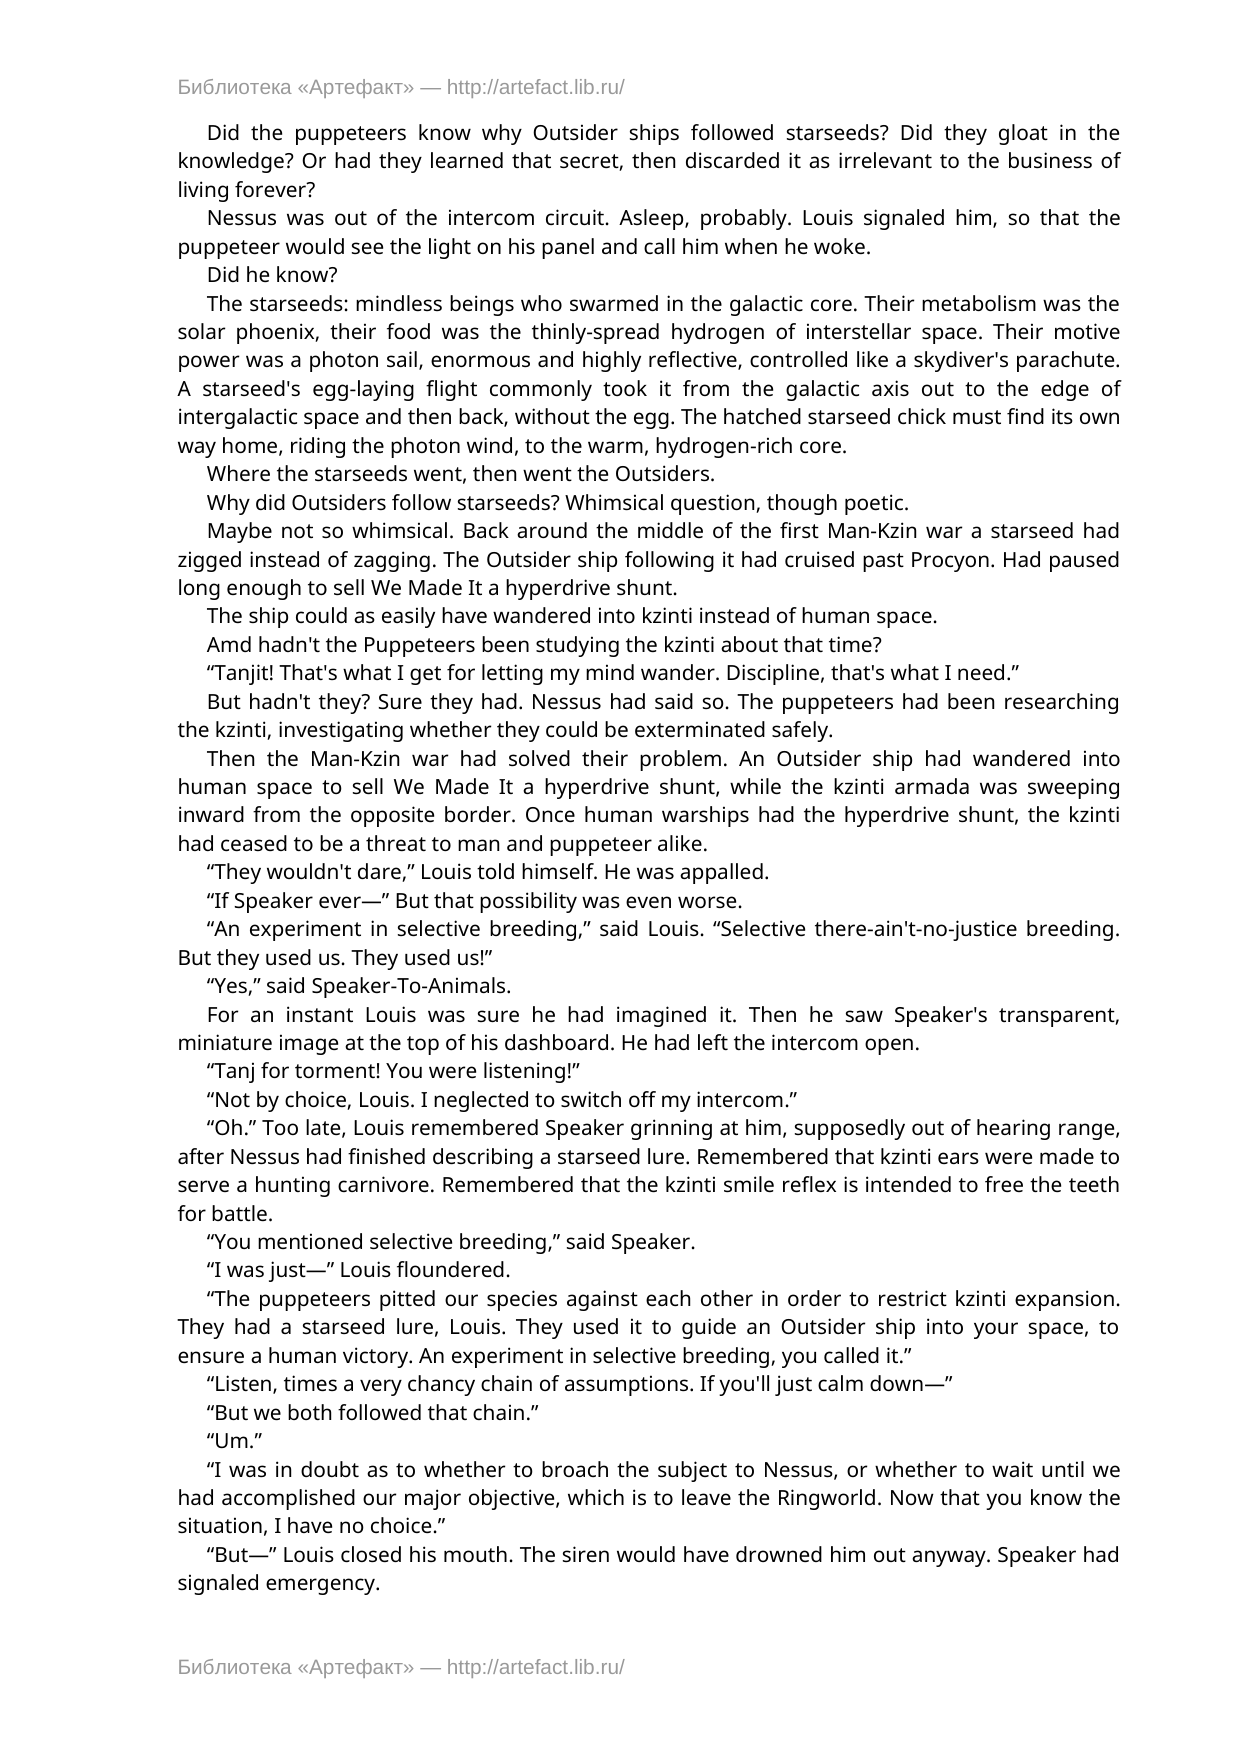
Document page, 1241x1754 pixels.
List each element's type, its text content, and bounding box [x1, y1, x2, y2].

text “An experiment in selective breeding,” said Louis. “Selective there-ain't-no-justice breeding. But they used us. They used us!” [177, 914, 1122, 971]
text “Oh.” Too late, Louis remembered Speaker grinning at him, supposedly out of hearing range, after Nessus had finished describing a starseed lure. Remembered that kzinti ears were made to serve a hunting carnivore. Remembered that the kzinti smile reflex is intended to free the teeth for battle. [177, 1113, 1122, 1227]
text “But we both followed that chain.” [177, 1398, 1122, 1426]
text “If Speaker ever—” But that possibility was even worse. [177, 886, 1122, 914]
text “Um.” [177, 1426, 1122, 1455]
text Then the Man-Kzin war had solved their problem. An Outsider ship had wandered into human space to sell We Made It a hyperdrive shunt, while the kzinti armada was sweeping inward from the opposite border. Once human warships had the hyperdrive shunt, the kzinti had ceased to be a threat to man and puppeteer alike. [177, 744, 1122, 857]
text “Listen, times a very chancy chain of assumptions. If you'll just calm down—” [177, 1369, 1122, 1398]
text Where the starseeds went, then went the Outsiders. [177, 459, 1122, 488]
text “I was in doubt as to whether to broach the subject to Nessus, or whether to wait until we had accomplished our major objective, which is to leave the Ringworld. Now that you know the situation, I have no choice.” [177, 1455, 1122, 1540]
text The starseeds: mindless beings who swarmed in the galactic core. Their metabolism was the solar phoenix, their food was the thinly-spread hydrogen of interstellar space. Their motive power was a photon sail, enormous and highly reflective, controlled like a skydiver's parachute. A starseed's egg-laying flight commonly took it from the galactic axis out to the edge of intergalactic space and then back, without the egg. The hatched starseed chick must find its own way home, riding the photon wind, to the warm, hydrogen-rich core. [177, 289, 1122, 459]
text “I was just—” Louis floundered. [177, 1256, 1122, 1284]
text “You mentioned selective breeding,” said Speaker. [177, 1227, 1122, 1256]
text The ship could as easily have wandered into kzinti instead of human space. [177, 602, 1122, 630]
text Did he know? [177, 260, 1122, 289]
text Amd hadn't the Puppeteers been studying the kzinti about that time? [177, 630, 1122, 658]
text Did the puppeteers know why Outsider ships followed starseeds? Did they gloat in the knowledge? Or had they learned that secret, then discarded it as irrelevant to the business of living forever? [177, 118, 1122, 203]
text “But—” Louis closed his mouth. The siren would have drowned him out anyway. Speaker had signaled emergency. [177, 1540, 1122, 1597]
text “Tanj for torment! You were listening!” [177, 1057, 1122, 1085]
text For an instant Louis was sure he had imagined it. Then he saw Speaker's transparent, miniature image at the top of his dashboard. He had left the intercom open. [177, 1000, 1122, 1057]
text “Yes,” said Speaker-To-Animals. [177, 971, 1122, 1000]
text “They wouldn't dare,” Louis told himself. He was appalled. [177, 857, 1122, 886]
text “The puppeteers pitted our species against each other in order to restrict kzinti expansion. They had a starseed lure, Louis. They used it to guide an Outsider ship into your space, to ensure a human victory. An experiment in selective breeding, you called it.” [177, 1284, 1122, 1369]
text Nessus was out of the intercom circuit. Asleep, probably. Louis signaled him, so that the puppeteer would see the light on his panel and call him when he woke. [177, 203, 1122, 260]
text Maybe not so whimsical. Back around the middle of the first Man-Kzin war a starseed had zigged instead of zagging. The Outsider ship following it had cruised past Procyon. Had paused long enough to sell We Made It a hyperdrive shunt. [177, 516, 1122, 602]
text But hadn't they? Sure they had. Nessus had said so. The puppeteers had been researching the kzinti, investigating whether they could be exterminated safely. [177, 687, 1122, 744]
text “Tanjit! That's what I get for letting my mind wander. Discipline, that's what I need.” [177, 658, 1122, 687]
text Why did Outsiders follow starseeds? Whimsical question, though poetic. [177, 488, 1122, 516]
text “Not by choice, Louis. I neglected to switch off my intercom.” [177, 1085, 1122, 1113]
